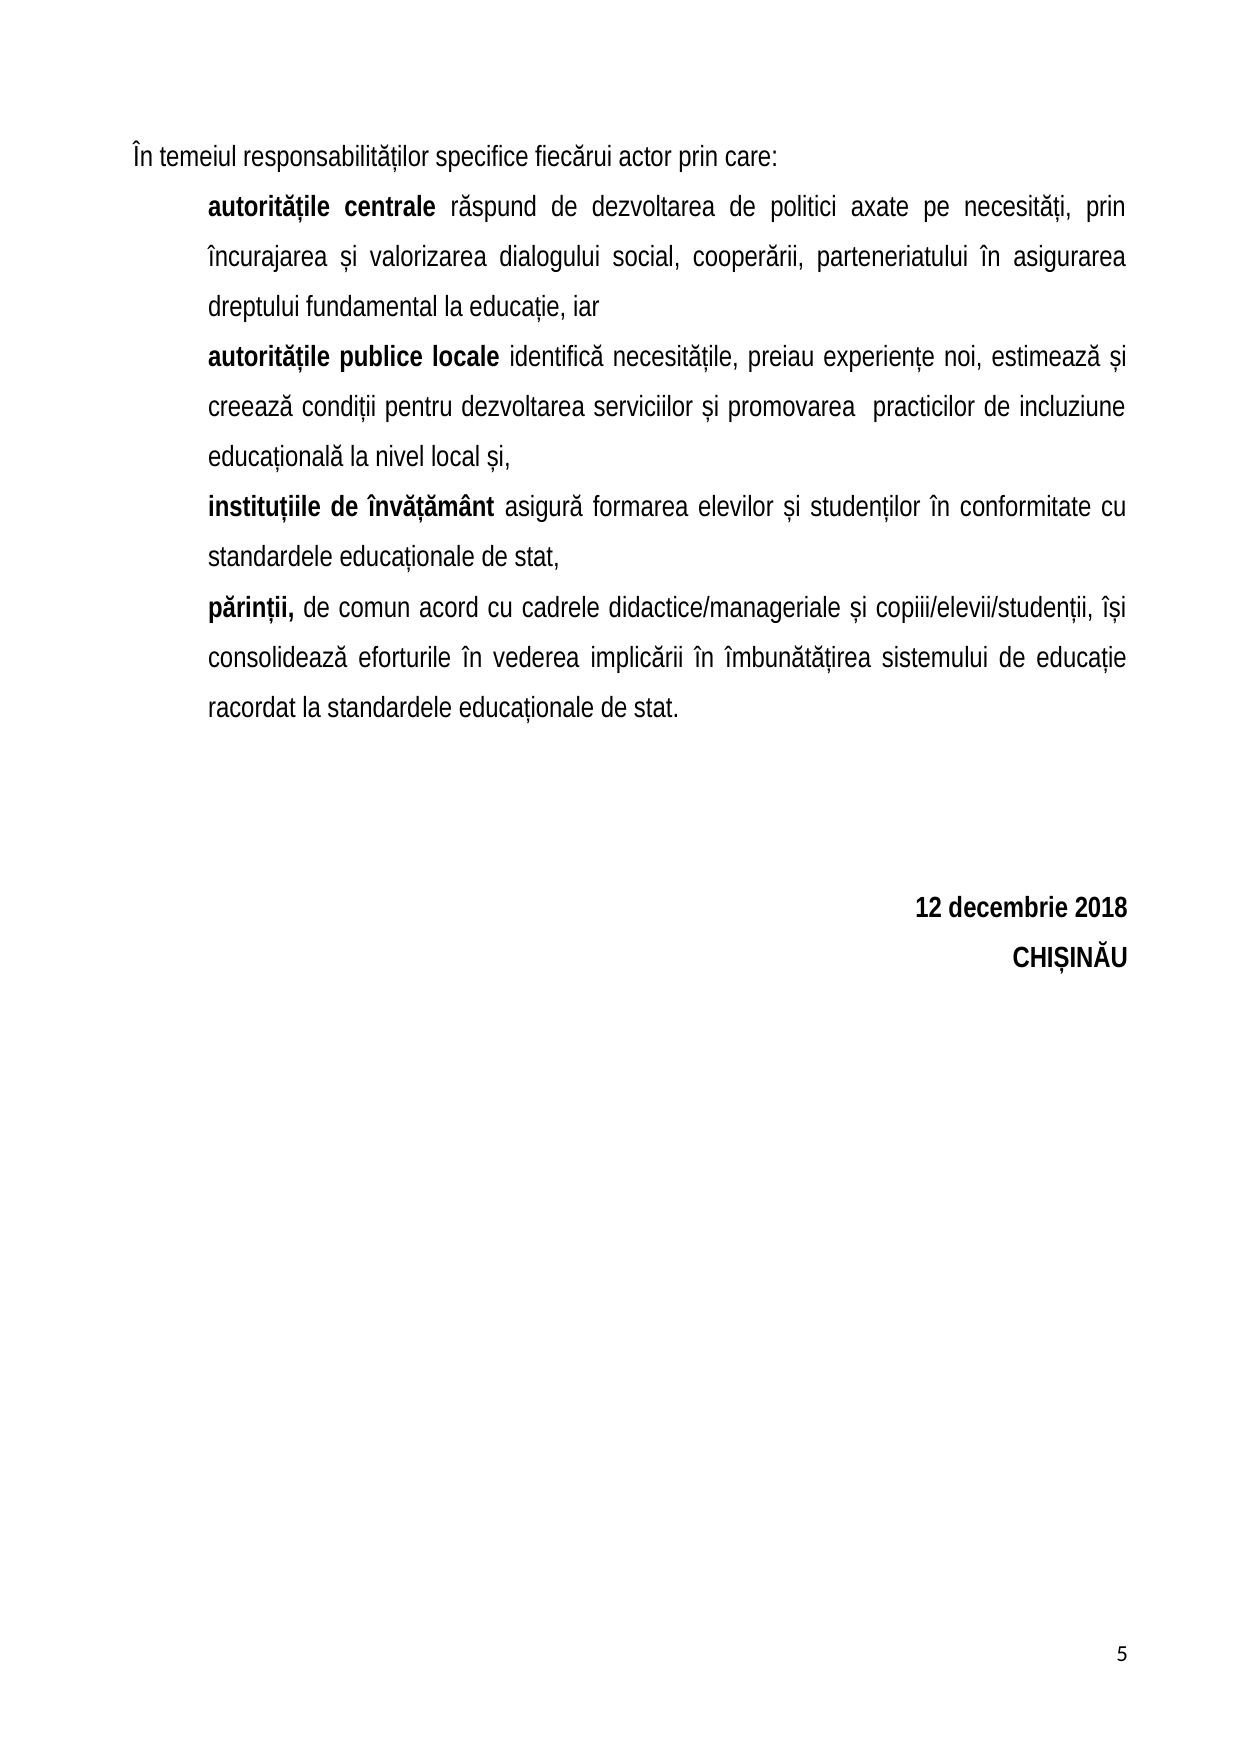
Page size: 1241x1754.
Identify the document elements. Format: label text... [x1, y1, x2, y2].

text CHIȘINĂU [133, 940, 1128, 974]
text În temeiul responsabilităților specifice fiecărui actor prin care: [133, 139, 1128, 172]
text instituțiile de învățământ asigură formarea elevilor și studenților în conformitate cu standardele educaționale de stat, [208, 489, 1128, 573]
text autoritățile centrale răspund de dezvoltarea de politici axate pe necesități, prin încurajarea și valorizarea dialogului social, cooperării, parteneriatului în asigurarea dreptului fundamental la educație, iar [208, 189, 1128, 322]
text 12 decembrie 2018 [170, 890, 1128, 924]
text părinții, de comun acord cu cadrele didactice/manageriale și copiii/elevii/studenții, își consolidează eforturile în vederea implicării în îmbunătățirea sistemului de educație racordat la standardele educaționale de stat. [208, 590, 1128, 723]
text autoritățile publice locale identifică necesitățile, preiau experiențe noi, estimează și creează condiții pentru dezvoltarea serviciilor și promovarea practicilor de incluziune educațională la nivel local și, [208, 339, 1128, 473]
